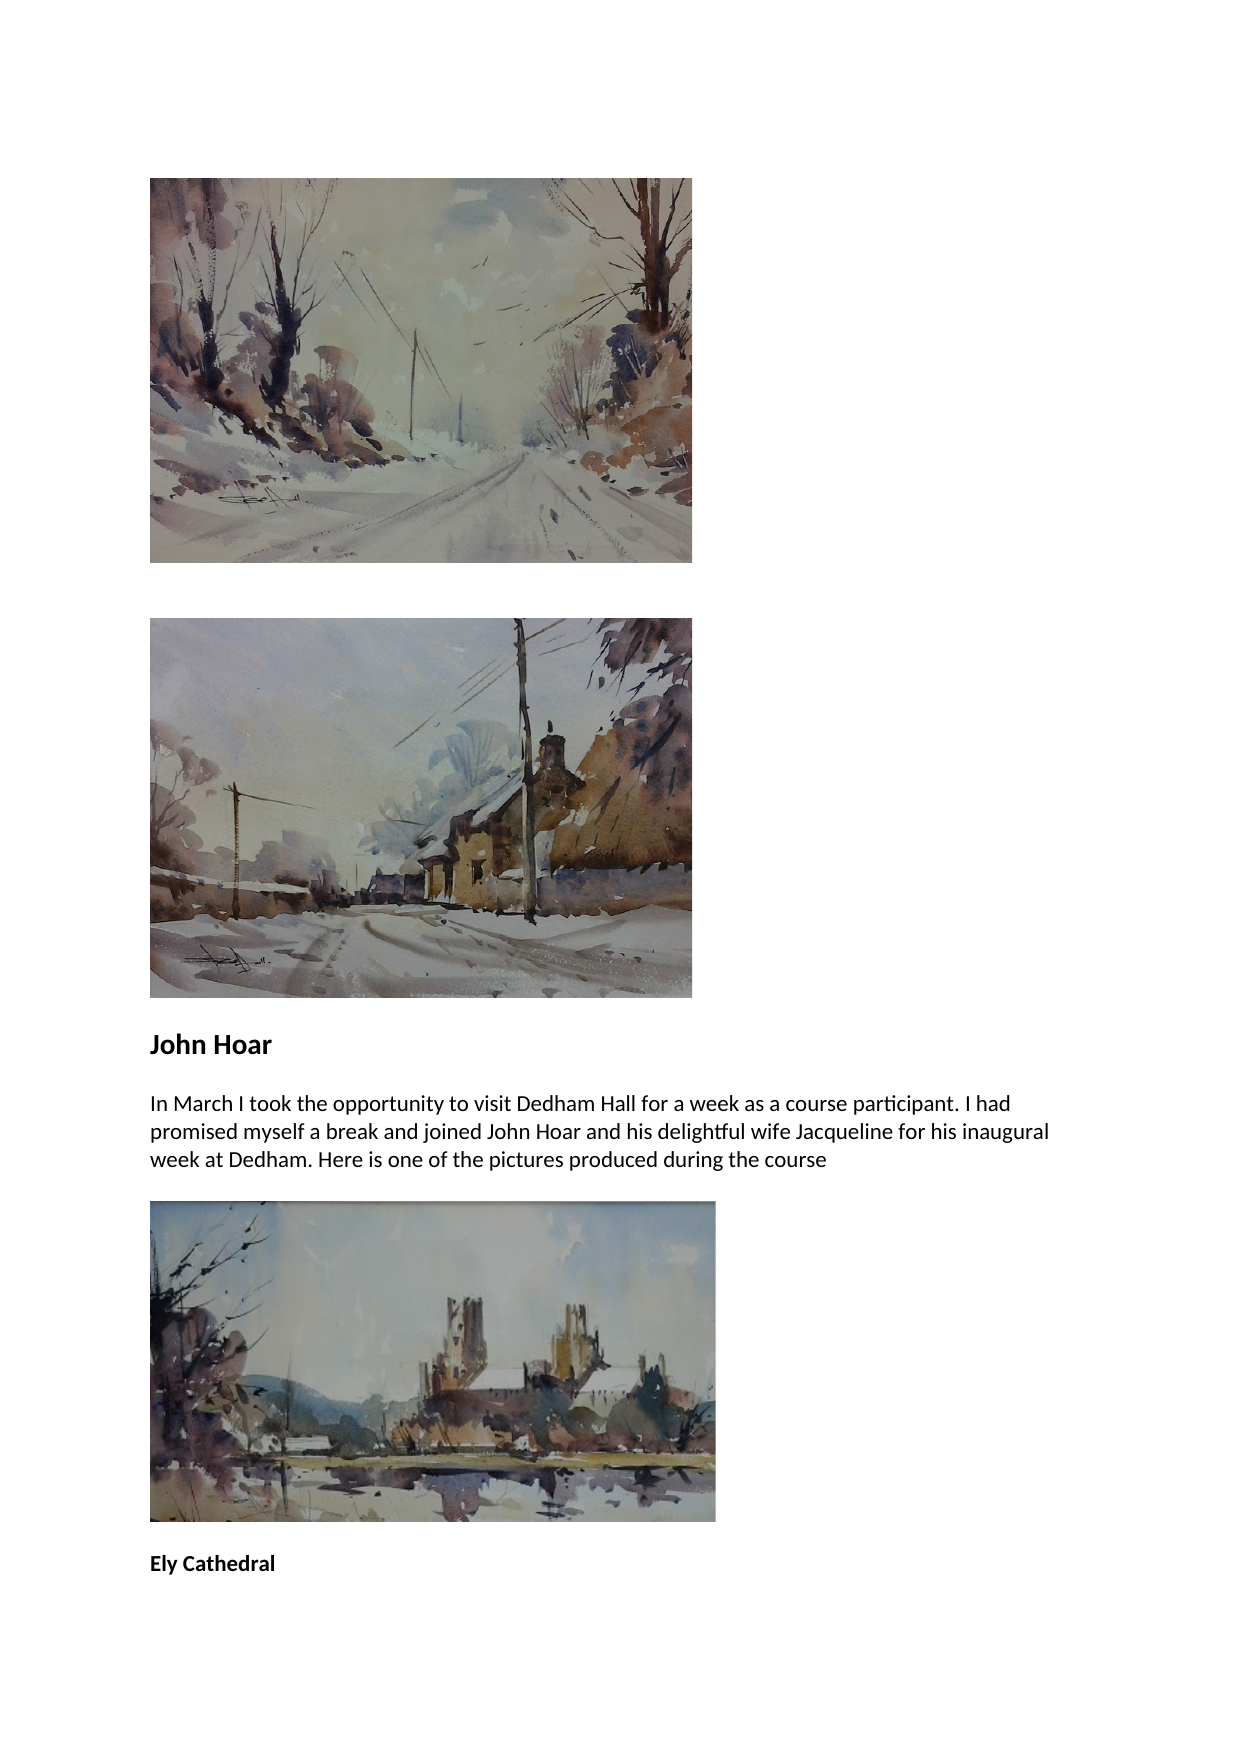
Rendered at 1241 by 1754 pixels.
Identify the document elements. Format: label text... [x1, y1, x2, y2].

text John Hoar [150, 1026, 1090, 1061]
text Ely Cathedral [150, 1549, 1090, 1577]
text In March I took the opportunity to visit Dedham Hall for a week as a course participant. I had promised myself a break and joined John Hoar and his delightful wife Jacqueline for his inaugural week at Dedham. Here is one of the pictures produced during the course [150, 1089, 1090, 1173]
picture [150, 178, 693, 563]
picture [150, 1201, 716, 1522]
picture [150, 618, 693, 998]
